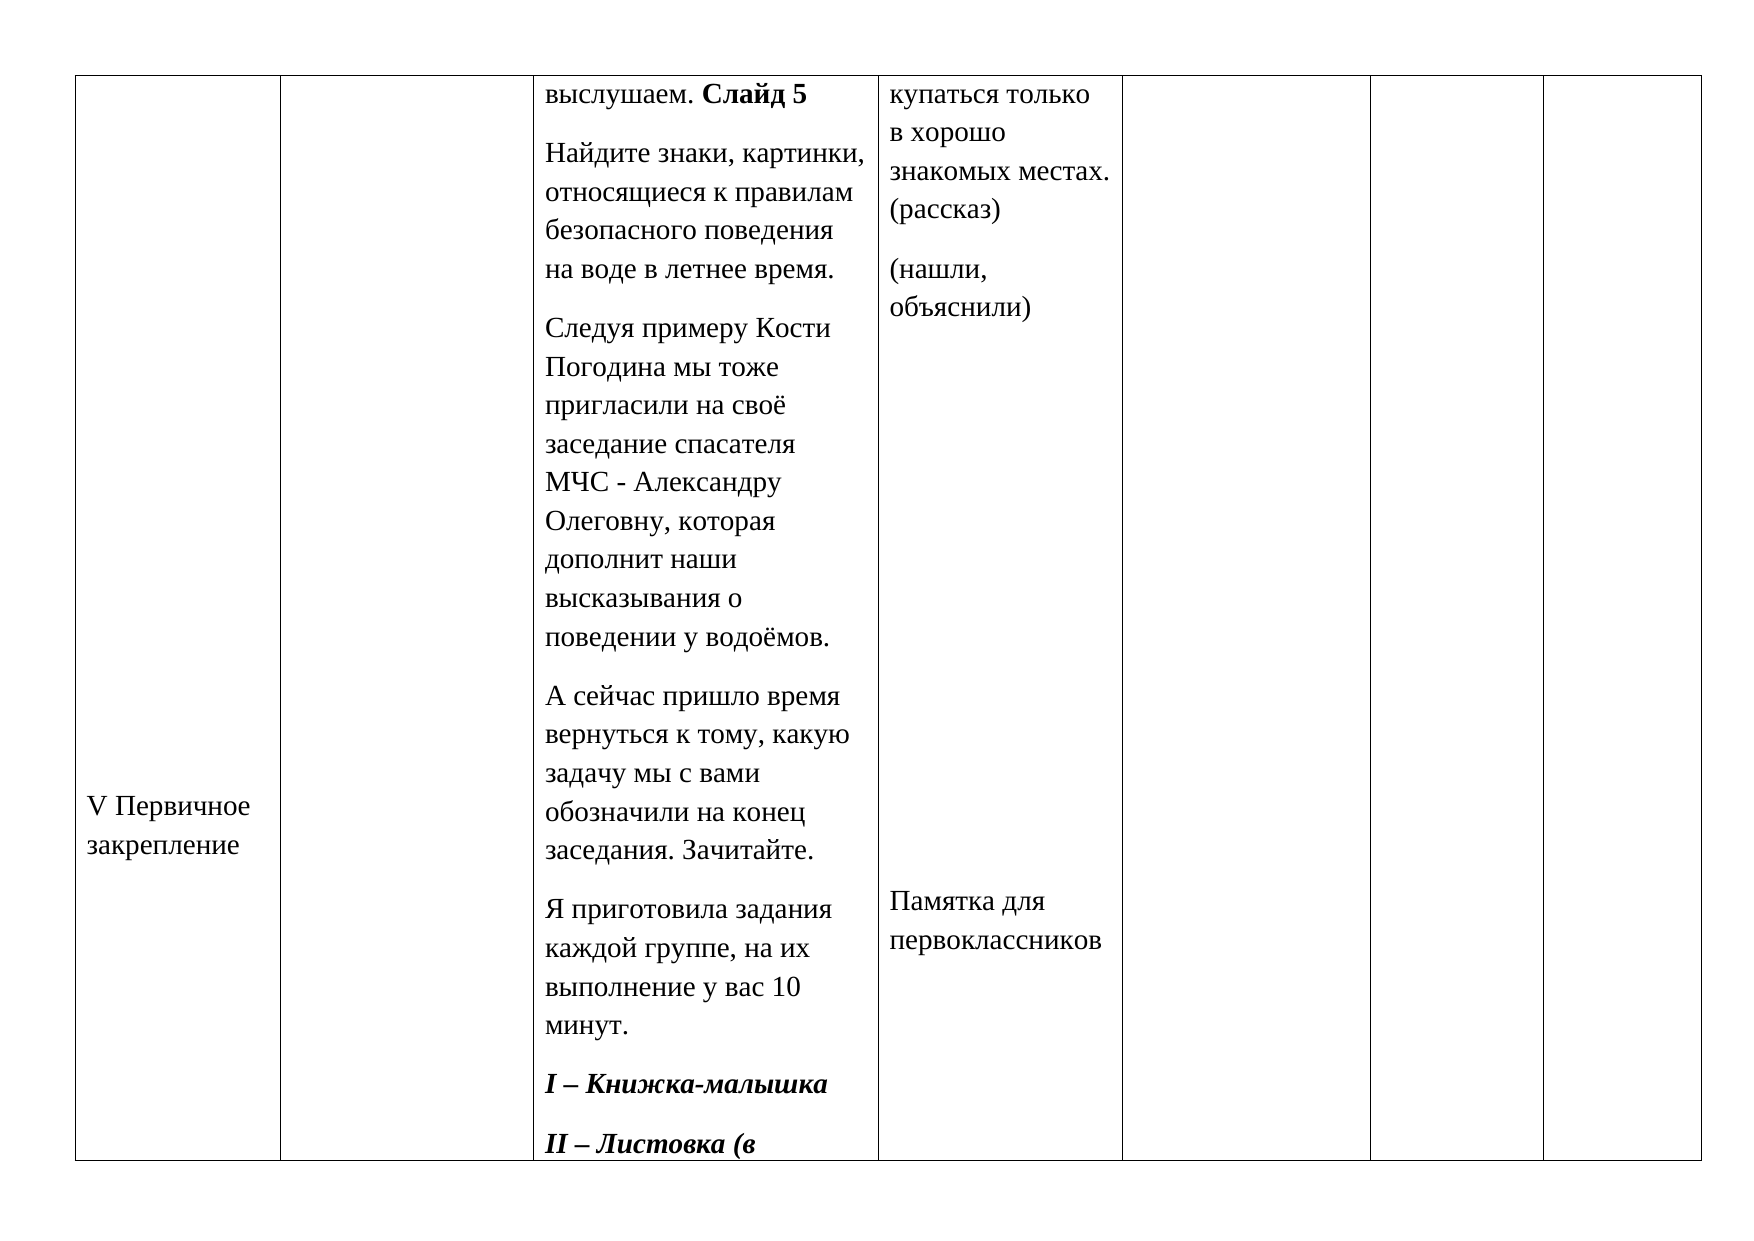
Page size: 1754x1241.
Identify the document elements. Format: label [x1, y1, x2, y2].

table_header [1371, 76, 1543, 1159]
table_header [534, 76, 878, 1159]
table_header [879, 76, 1122, 1159]
table_header [76, 76, 280, 1159]
table_header [1123, 76, 1370, 1159]
table_header [281, 76, 533, 1159]
table_header [1544, 76, 1701, 1159]
